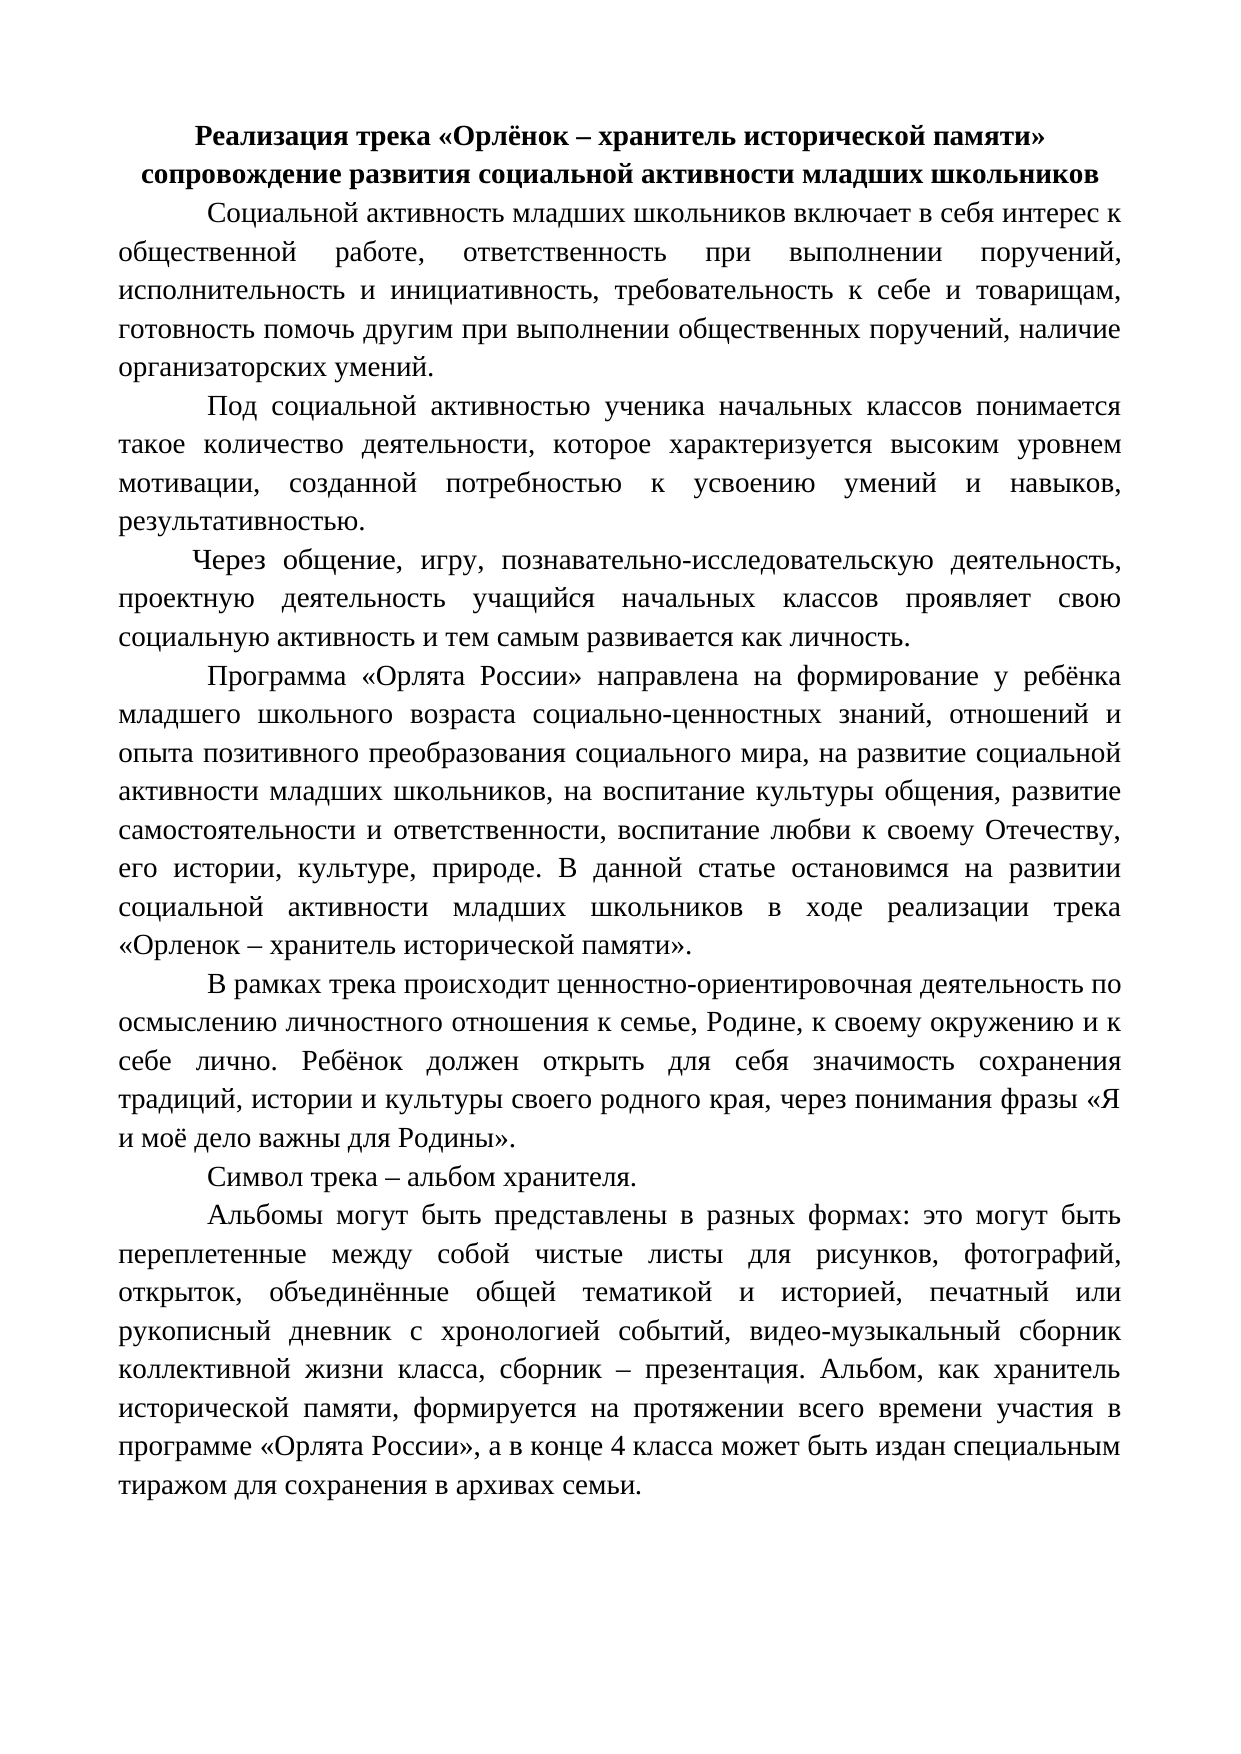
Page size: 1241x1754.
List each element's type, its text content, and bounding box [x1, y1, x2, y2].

text Программа «Орлята России» направлена на формирование у ребёнка младшего школьного возраста социально-ценностных знаний, отношений и опыта позитивного преобразования социального мира, на развитие социальной активности младших школьников, на воспитание культуры общения, развитие самостоятельности и ответственности, воспитание любви к своему Отечеству, его истории, культуре, природе. В данной статье остановимся на развитии социальной активности младших школьников в ходе реализации трека «Орленок – хранитель исторической памяти». [118, 658, 1122, 961]
text В рамках трека происходит ценностно-ориентировочная деятельность по осмыслению личностного отношения к семье, Родине, к своему окружению и к себе лично. Ребёнок должен открыть для себя значимость сохранения традиций, истории и культуры своего родного края, через понимания фразы «Я и моё дело важны для Родины». [118, 966, 1122, 1154]
text Альбомы могут быть представлены в разных формах: это могут быть переплетенные между собой чистые листы для рисунков, фотографий, открыток, объединённые общей тематикой и историей, печатный или рукописный дневник с хронологией событий, видео-музыкальный сборник коллективной жизни класса, сборник – презентация. Альбом, как хранитель исторической памяти, формируется на протяжении всего времени участия в программе «Орлята России», а в конце 4 класса может быть издан специальным тиражом для сохранения в архивах семьи. [118, 1197, 1122, 1501]
text Через общение, игру, познавательно-исследовательскую деятельность, проектную деятельность учащийся начальных классов проявляет свою социальную активность и тем самым развивается как личность. [118, 542, 1122, 653]
text Реализация трека «Орлёнок – хранитель исторической памяти» сопровождение развития социальной активности младших школьников [118, 118, 1122, 190]
text Социальной активность младших школьников включает в себя интерес к общественной работе, ответственность при выполнении поручений, исполнительность и инициативность, требовательность к себе и товарищам, готовность помочь другим при выполнении общественных поручений, наличие организаторских умений. [118, 195, 1122, 383]
text Символ трека – альбом хранителя. [118, 1159, 1122, 1192]
text Под социальной активностью ученика начальных классов понимается такое количество деятельности, которое характеризуется высоким уровнем мотивации, созданной потребностью к усвоению умений и навыков, результативностью. [118, 388, 1122, 537]
